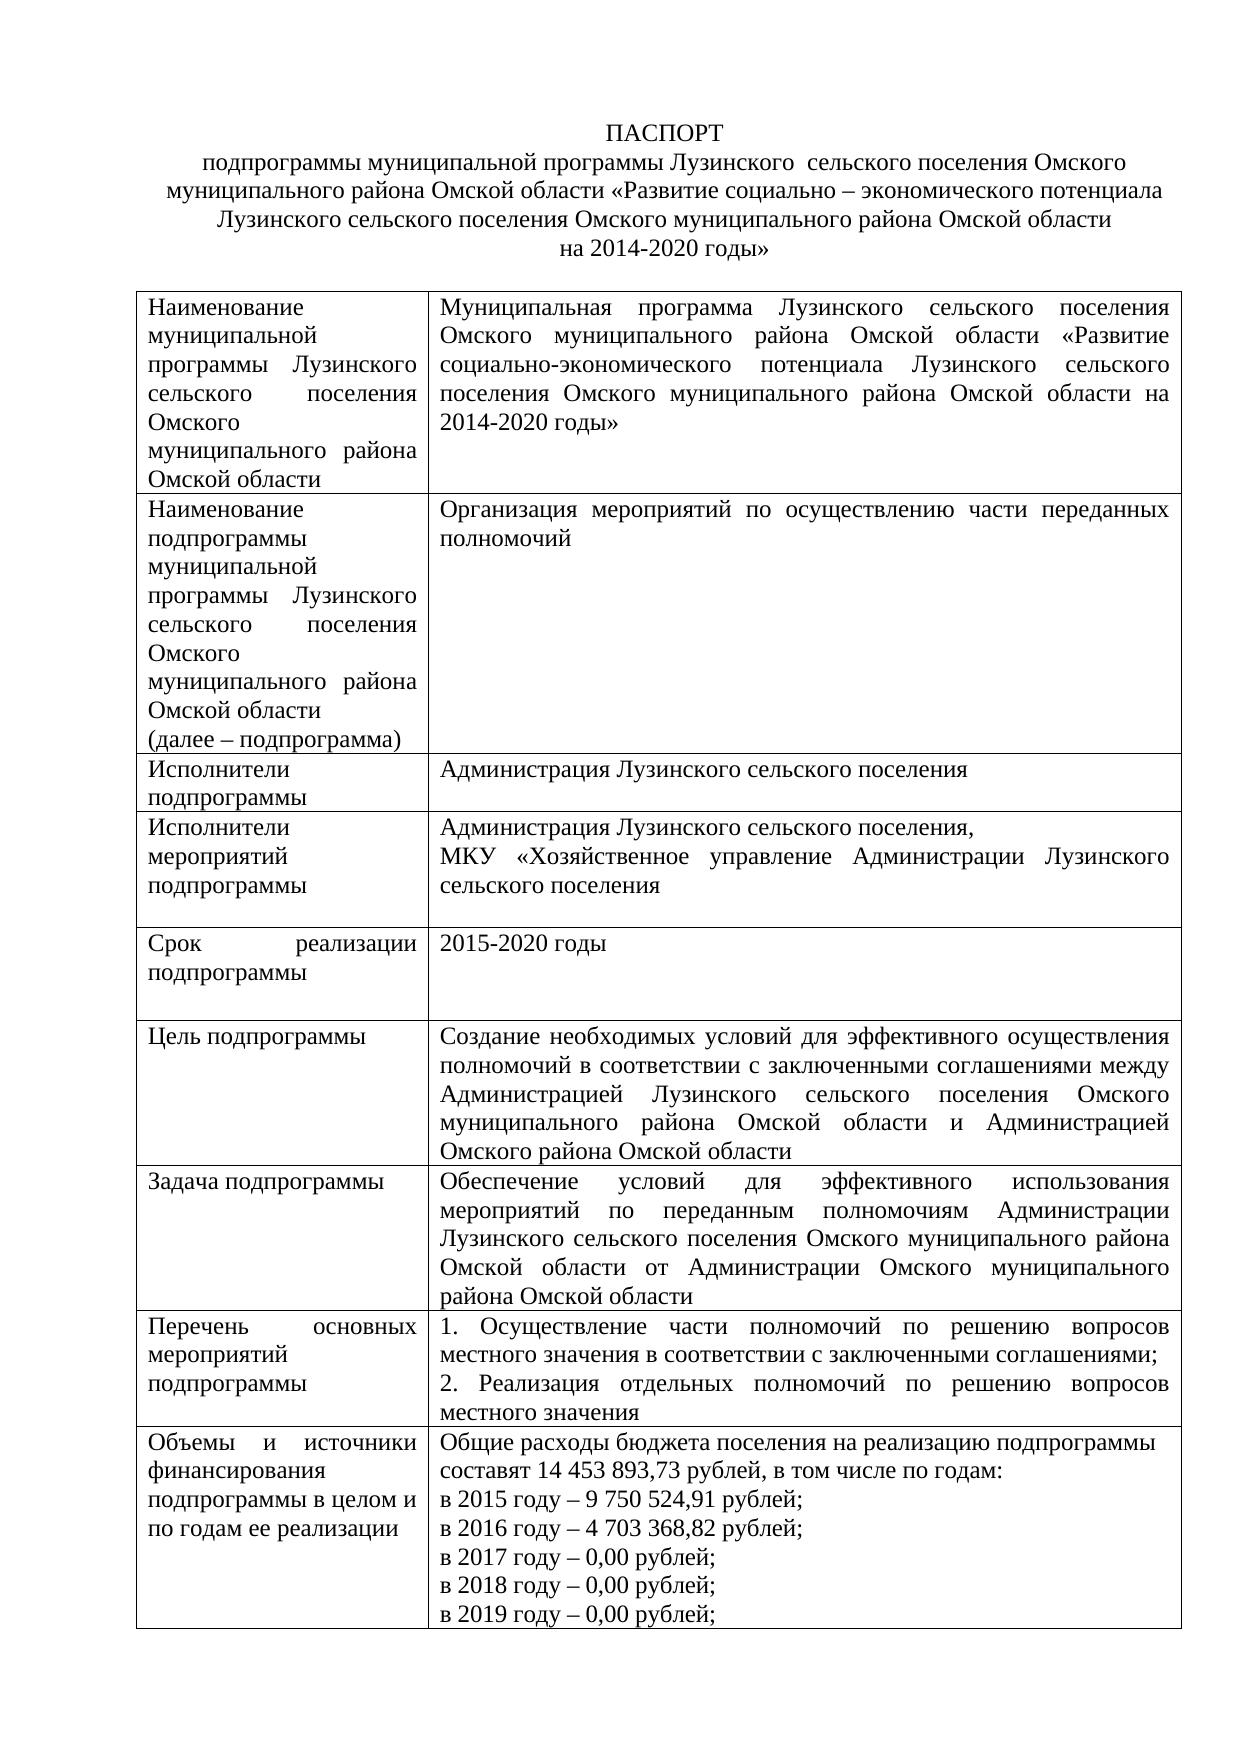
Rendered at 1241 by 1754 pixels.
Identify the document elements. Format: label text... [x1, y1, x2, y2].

table_cell Цель подпрограммы [137, 1021, 428, 1165]
table_cell Администрация Лузинского сельского поселения, МКУ «Хозяйственное управление Администрации Лузинского сельского поселения [429, 812, 1181, 927]
table_cell Срок реализации подпрограммы [137, 928, 428, 1020]
table_cell Задача подпрограммы [137, 1166, 428, 1310]
table_cell Администрация Лузинского сельского поселения [429, 754, 1181, 811]
text подпрограммы муниципальной программы Лузинского сельского поселения Омского муниципального района Омской области «Развитие социально – экономического потенциала Лузинского сельского поселения Омского муниципального района Омской области [148, 147, 1181, 233]
table_cell Перечень основных мероприятий подпрограммы [137, 1311, 428, 1426]
table_header Наименование муниципальной программы Лузинского сельского поселения Омского муниципального района Омской области [137, 292, 428, 493]
table_cell Исполнители мероприятий подпрограммы [137, 812, 428, 927]
table_cell Обеспечение условий для эффективного использования мероприятий по переданным полномочиям Администрации Лузинского сельского поселения Омского муниципального района Омской области от Администрации Омского муниципального района Омской области [429, 1166, 1181, 1310]
text на 2014-2020 годы» [148, 233, 1181, 262]
table_header Муниципальная программа Лузинского сельского поселения Омского муниципального района Омской области «Развитие социально-экономического потенциала Лузинского сельского поселения Омского муниципального района Омской области на 2014-2020 годы» [429, 292, 1181, 493]
text ПАСПОРТ [148, 118, 1181, 147]
table_cell Организация мероприятий по осуществлению части переданных полномочий [429, 494, 1181, 753]
table_cell 1. Осуществление части полномочий по решению вопросов местного значения в соответствии с заключенными соглашениями; 2. Реализация отдельных полномочий по решению вопросов местного значения [429, 1311, 1181, 1426]
table_cell Наименование подпрограммы муниципальной программы Лузинского сельского поселения Омского муниципального района Омской области (далее – подпрограмма) [137, 494, 428, 753]
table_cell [137, 1427, 428, 1628]
table_cell Исполнители подпрограммы [137, 754, 428, 811]
table_cell 2015-2020 годы [429, 928, 1181, 1020]
table_cell Создание необходимых условий для эффективного осуществления полномочий в соответствии с заключенными соглашениями между Администрацией Лузинского сельского поселения Омского муниципального района Омской области и Администрацией Омского района Омской области [429, 1021, 1181, 1165]
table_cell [429, 1427, 1181, 1628]
